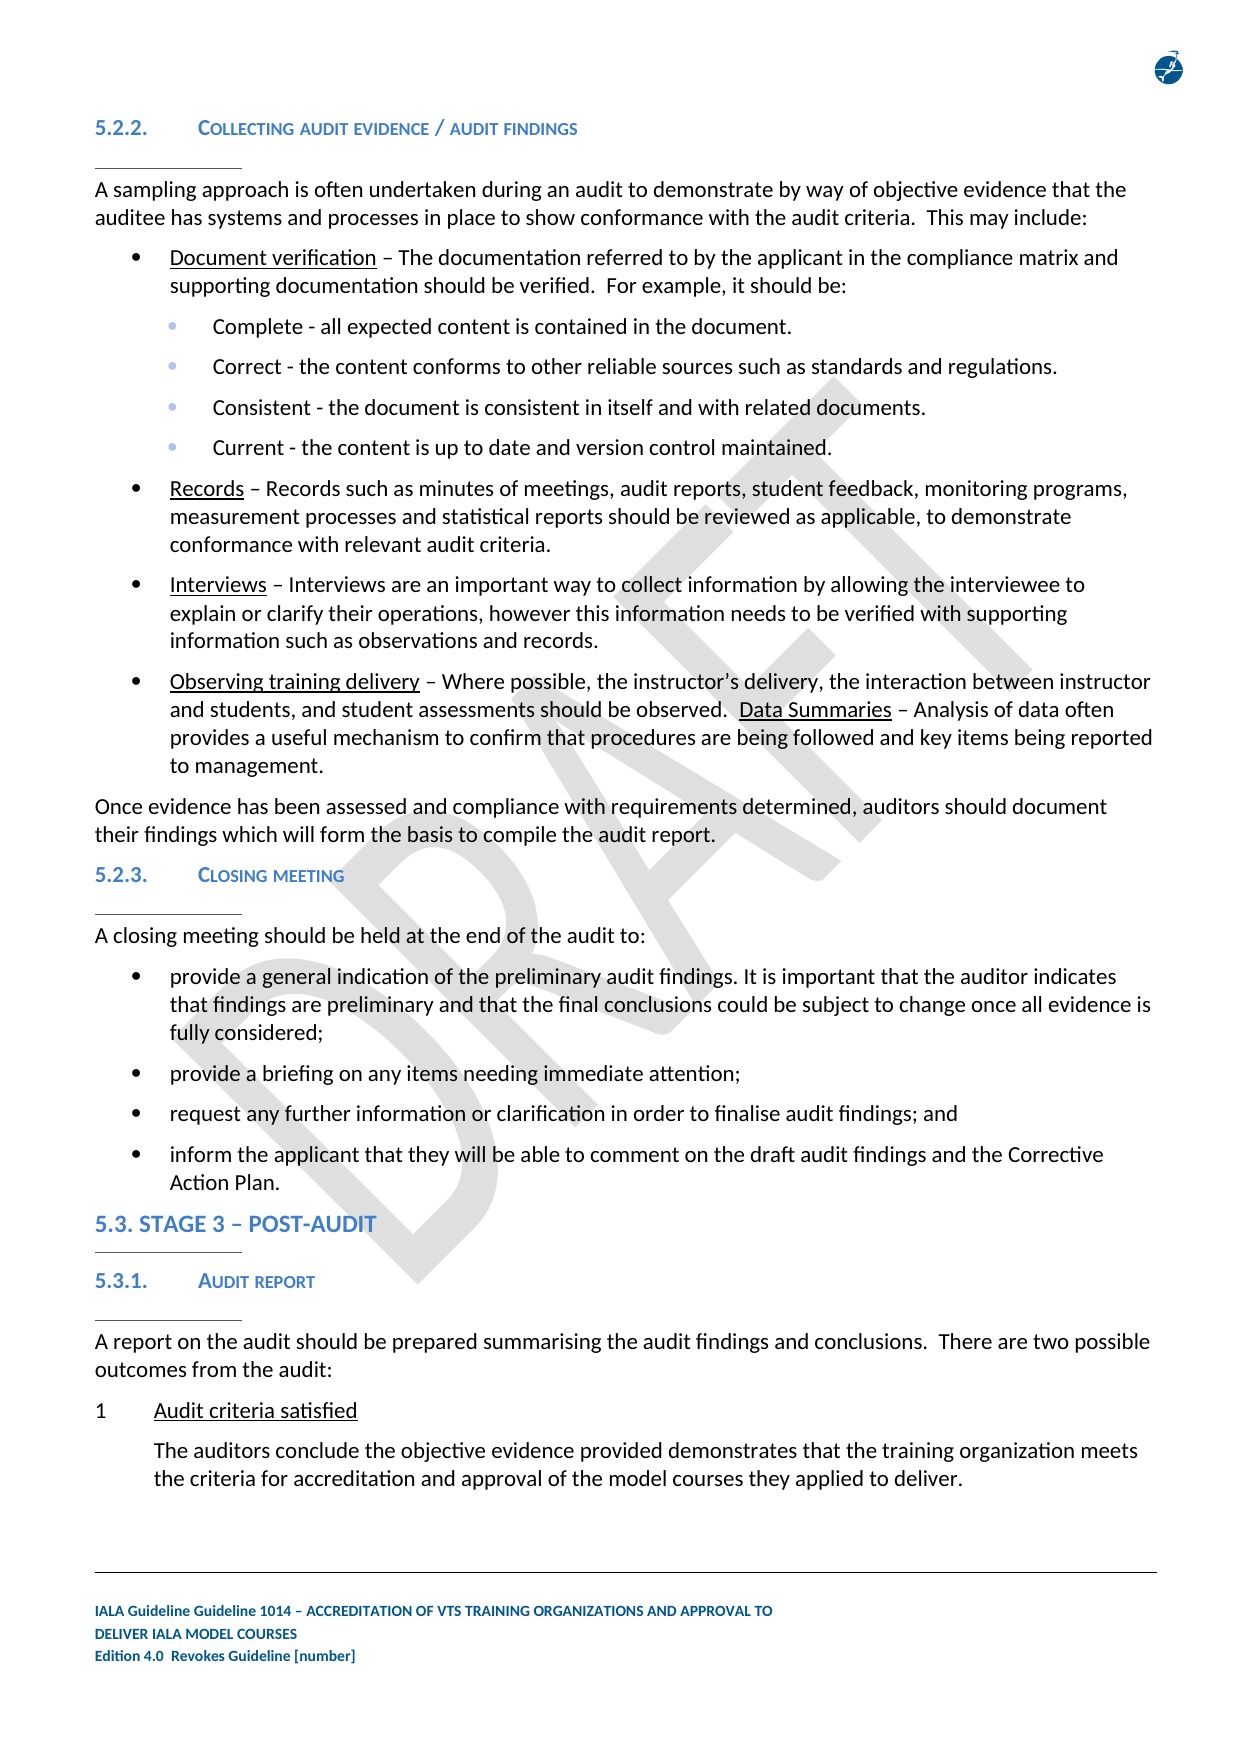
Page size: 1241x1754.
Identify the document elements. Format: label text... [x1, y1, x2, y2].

list Records – Records such as minutes of meetings, audit reports, student feedback, monitoring programs, measurement processes and statistical reports should be reviewed as applicable, to demonstrate conformance with relevant audit criteria. [132, 474, 1157, 558]
list Interviews – Interviews are an important way to collect information by allowing the interviewee to explain or clarify their operations, however this information needs to be verified with supporting information such as observations and records. [132, 571, 1157, 655]
text Current - the content is up to date and version control maintained. [168, 433, 1157, 462]
list inform the applicant that they will be able to comment on the draft audit findings and the Corrective Action Plan. [132, 1140, 1157, 1196]
text The auditors conclude the objective evidence provided demonstrates that the training organization meets the criteria for accreditation and approval of the model courses they applied to deliver. [153, 1436, 1157, 1492]
subtitle Audit report [94, 1266, 1157, 1294]
text Consistent - the document is consistent in itself and with related documents. [168, 393, 1157, 421]
picture [1123, 0, 1241, 119]
text A closing meeting should be held at the end of the audit to: [94, 922, 1157, 950]
subtitle Closing meeting [94, 860, 1157, 888]
subtitle STAGE 3 – POST-AUDIT [94, 1208, 1084, 1239]
text A sampling approach is often undertaken during an audit to demonstrate by way of objective evidence that the auditee has systems and processes in place to show conformance with the audit criteria. This may include: [94, 175, 1157, 231]
subtitle Collecting audit evidence / audit findings [94, 113, 1157, 142]
text Complete - all expected content is contained in the document. [168, 312, 1157, 340]
text Once evidence has been assessed and compliance with requirements determined, auditors should document their findings which will form the basis to compile the audit report. [94, 792, 1157, 848]
list request any further information or clarification in order to finalise audit findings; and [132, 1099, 1157, 1127]
list Document verification – The documentation referred to by the applicant in the compliance matrix and supporting documentation should be verified. For example, it should be: [132, 243, 1157, 299]
list Audit criteria satisfied [94, 1396, 1157, 1424]
list Observing training delivery – Where possible, the instructor’s delivery, the interaction between instructor and students, and student assessments should be observed. Data Summaries – Analysis of data often provides a useful mechanism to confirm that procedures are being followed and key items being reported to management. [132, 667, 1157, 779]
list provide a general indication of the preliminary audit findings. It is important that the auditor indicates that findings are preliminary and that the final conclusions could be subject to change once all evidence is fully considered; [132, 962, 1157, 1046]
text Correct - the content conforms to other reliable sources such as standards and regulations. [168, 352, 1157, 381]
list provide a briefing on any items needing immediate attention; [132, 1059, 1157, 1087]
text A report on the audit should be prepared summarising the audit findings and conclusions. There are two possible outcomes from the audit: [94, 1327, 1157, 1383]
